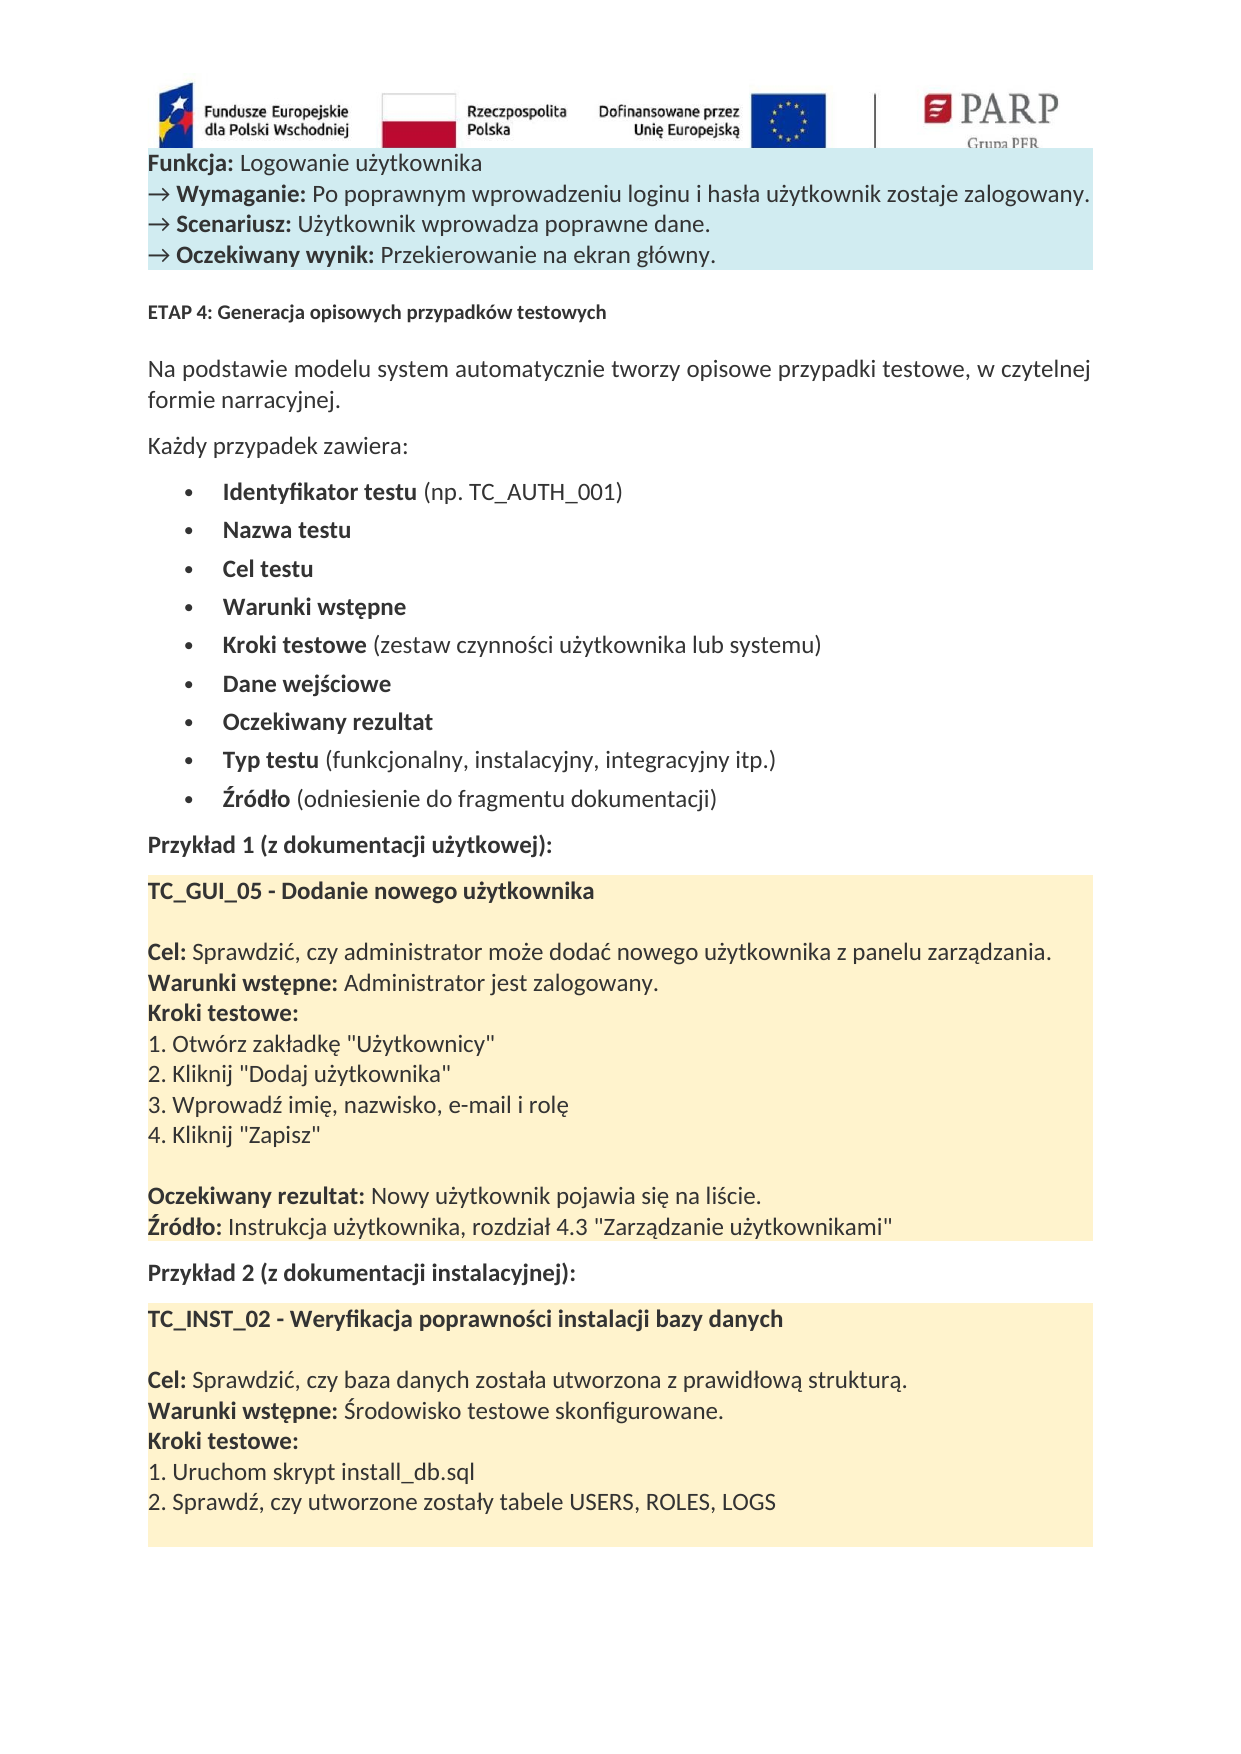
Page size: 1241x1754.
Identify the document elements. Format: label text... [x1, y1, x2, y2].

list Nazwa testu [185, 514, 1093, 545]
list Oczekiwany rezultat [185, 706, 1093, 737]
list Kroki testowe (zestaw czynności użytkownika lub systemu) [185, 629, 1093, 660]
list Cel testu [185, 553, 1093, 583]
list Źródło (odniesienie do fragmentu dokumentacji) [185, 783, 1093, 813]
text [148, 1303, 1093, 1547]
text Przykład 2 (z dokumentacji instalacyjnej): [148, 1257, 1093, 1288]
list Typ testu (funkcjonalny, instalacyjny, integracyjny itp.) [185, 744, 1093, 775]
text Każdy przypadek zawiera: [148, 430, 1093, 461]
picture [147, 73, 1060, 164]
list Warunki wstępne [185, 591, 1093, 622]
text Na podstawie modelu system automatycznie tworzy opisowe przypadki testowe, w czytelnej formie narracyjnej. [148, 353, 1093, 414]
list Identyfikator testu (np. TC_AUTH_001) [185, 476, 1093, 507]
list Dane wejściowe [185, 668, 1093, 698]
text Przykład 1 (z dokumentacji użytkowej): [148, 829, 1093, 859]
subtitle ETAP 4: Generacja opisowych przypadków testowych [148, 299, 1093, 324]
text TC_GUI_05 - Dodanie nowego użytkownika Cel: Sprawdzić, czy administrator może dodać nowego użytkownika z panelu zarządzania. Warunki wstępne: Administrator jest zalogowany. Kroki testowe: 1. Otwórz zakładkę "Użytkownicy" 2. Kliknij "Dodaj użytkownika" 3. Wprowadź imię, nazwisko, e-mail i rolę 4. Kliknij "Zapisz" Oczekiwany rezultat: Nowy użytkownik pojawia się na liście. Źródło: Instrukcja użytkownika, rozdział 4.3 "Zarządzanie użytkownikami" [148, 875, 1093, 1241]
text Funkcja: Logowanie użytkownika → Wymaganie: Po poprawnym wprowadzeniu loginu i hasła użytkownik zostaje zalogowany. → Scenariusz: Użytkownik wprowadza poprawne dane. → Oczekiwany wynik: Przekierowanie na ekran główny. [148, 148, 1093, 270]
